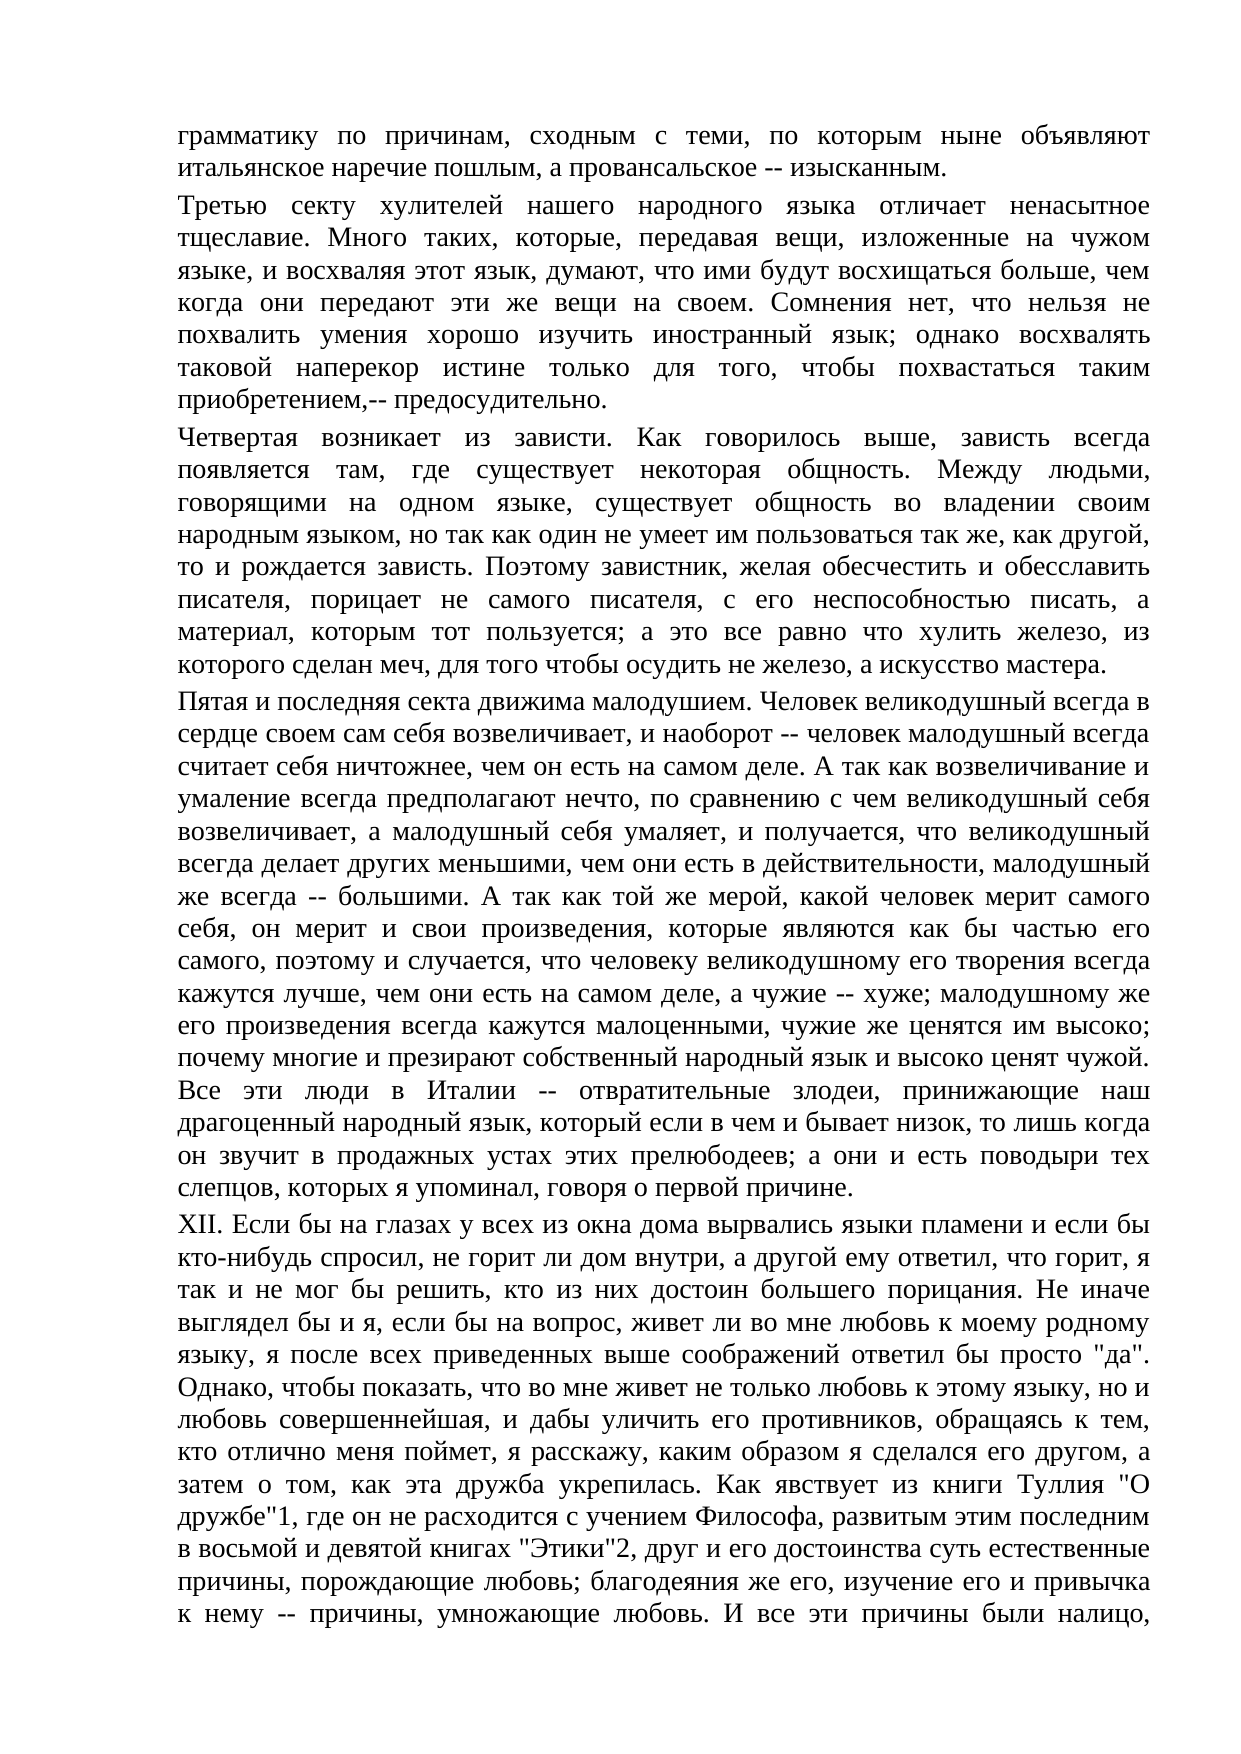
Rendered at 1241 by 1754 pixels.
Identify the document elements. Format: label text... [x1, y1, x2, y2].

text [177, 118, 1152, 183]
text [177, 1208, 1152, 1629]
text Пятая и последняя секта движима малодушием. Человек великодушный всегда в сердце своем сам себя возвеличивает, и наоборот -- человек малодушный всегда считает себя ничтожнее, чем он есть на самом деле. А так как возвеличивание и умаление всегда предполагают нечто, по сравнению с чем великодушный себя возвеличивает, а малодушный себя умаляет, и получается, что великодушный всегда делает других меньшими, чем они есть в действительности, малодушный же всегда -- большими. А так как той же мерой, какой человек мерит самого себя, он мерит и свои произведения, которые являются как бы частью его самого, поэтому и случается, что человеку великодушному его творения всегда кажутся лучше, чем они есть на самом деле, а чужие -- хуже; малодушному же его произведения всегда кажутся малоценными, чужие же ценятся им высоко; почему многие и презирают собственный народный язык и высоко ценят чужой. Все эти люди в Италии -- отвратительные злодеи, принижающие наш драгоценный народный язык, который если в чем и бывает низок, то лишь когда он звучит в продажных устах этих прелюбодеев; а они и есть поводыри тех слепцов, которых я упоминал, говоря о первой причине. [177, 684, 1152, 1202]
text Четвертая возникает из зависти. Как говорилось выше, зависть всегда появляется там, где существует некоторая общность. Между людьми, говорящими на одном языке, существует общность во владении своим народным языком, но так как один не умеет им пользоваться так же, как другой, то и рождается зависть. Поэтому завистник, желая обесчестить и обесславить писателя, порицает не самого писателя, с его неспособностью писать, а материал, которым тот пользуется; а это все равно что хулить железо, из которого сделан меч, для того чтобы осудить не железо, а искусство мастера. [177, 420, 1152, 679]
text Третью секту хулителей нашего народного языка отличает ненасытное тщеславие. Много таких, которые, передавая вещи, изложенные на чужом языке, и восхваляя этот язык, думают, что ими будут восхищаться больше, чем когда они передают эти же вещи на своем. Сомнения нет, что нельзя не похвалить умения хорошо изучить иностранный язык; однако восхвалять таковой наперекор истине только для того, чтобы похвастаться таким приобретением,-- предосудительно. [177, 188, 1152, 415]
